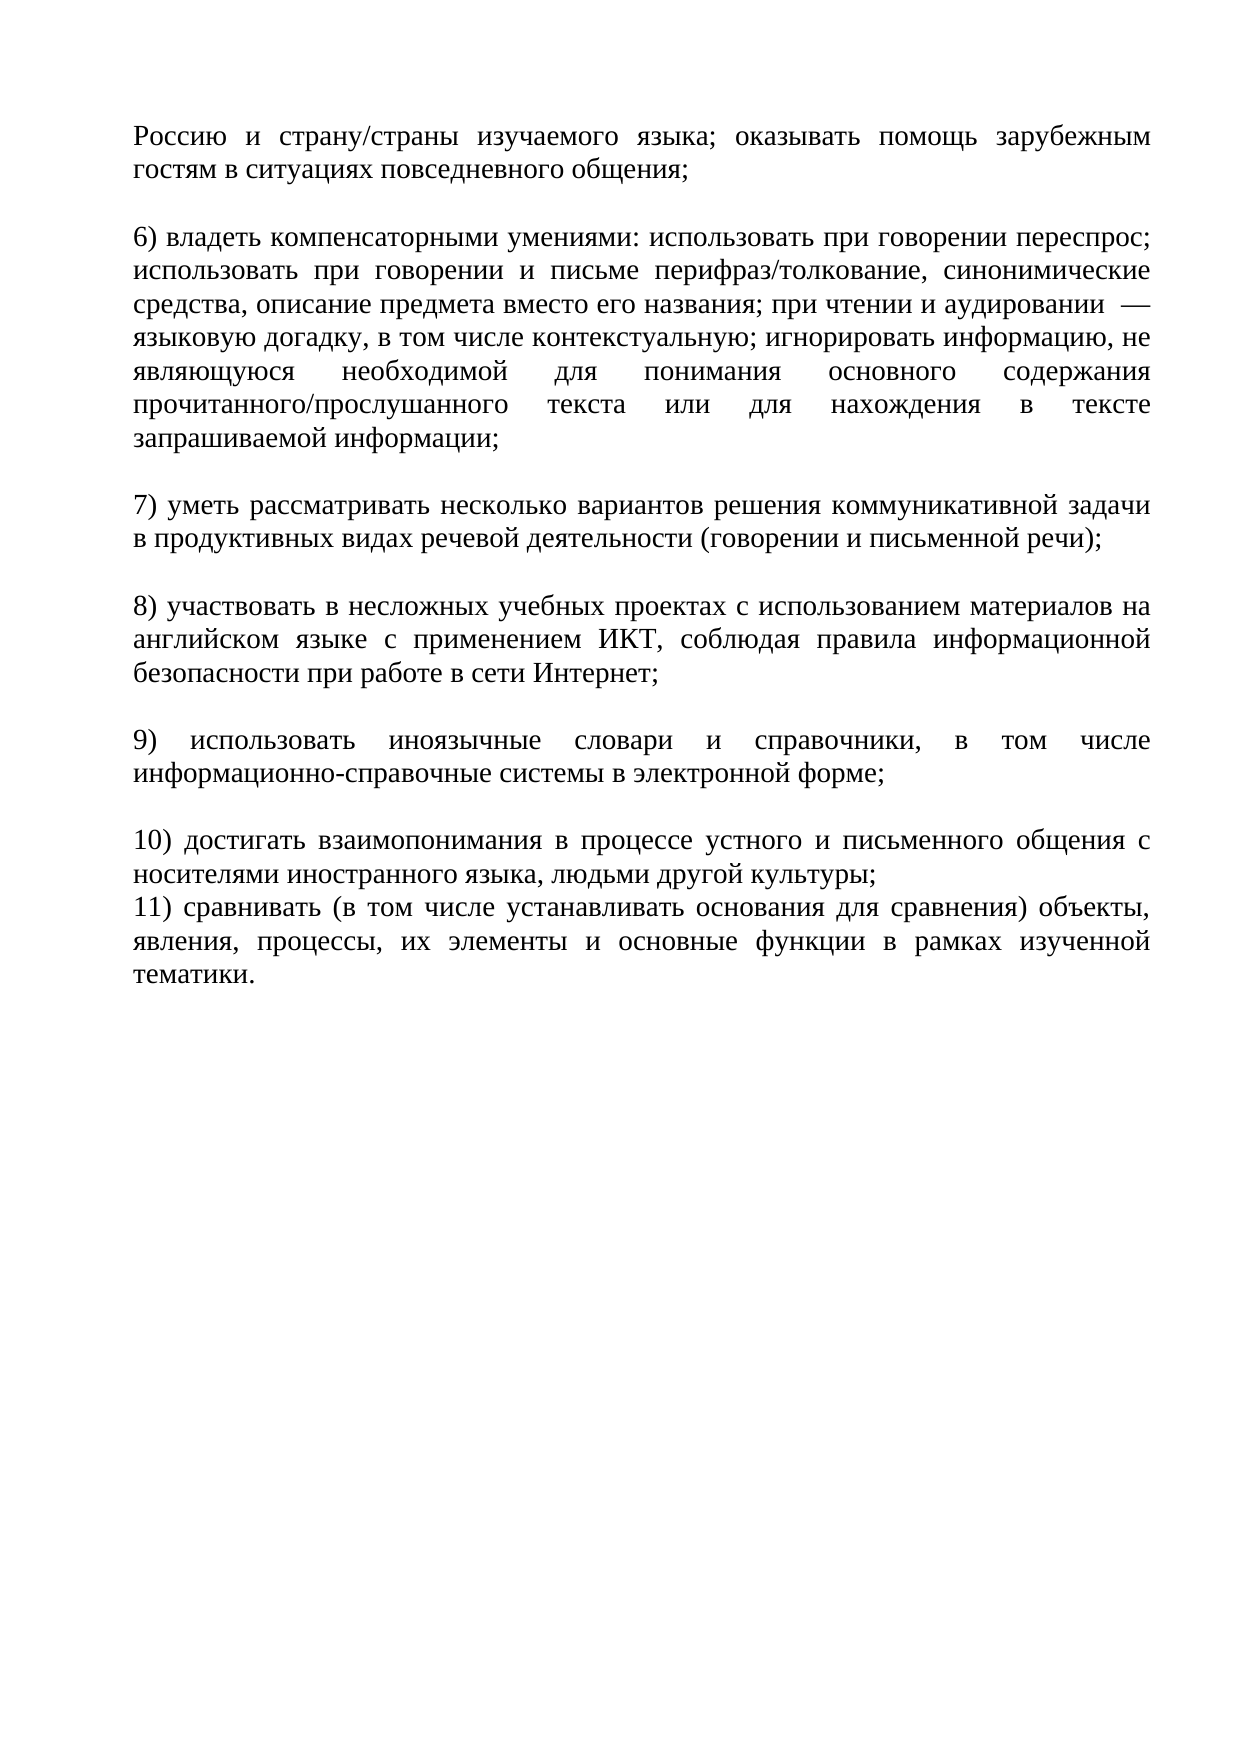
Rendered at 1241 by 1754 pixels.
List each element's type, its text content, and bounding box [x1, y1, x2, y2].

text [133, 118, 1152, 185]
text 7) уметь рассматривать несколько вариантов решения коммуникативной задачи в продуктивных видах речевой деятельности (говорении и письменной речи); [133, 487, 1152, 554]
text 6) владеть компенсаторными умениями: использовать при говорении переспрос; использовать при говорении и письме перифраз/толкование, синонимические средства, описание предмета вместо его названия; при чтении и аудировании — языковую догадку, в том числе контекстуальную; игнорировать информацию, не являющуюся необходимой для понимания основного содержания прочитанного/прослушанного текста или для нахождения в тексте запрашиваемой информации; [133, 219, 1152, 453]
text 9) использовать иноязычные словари и справочники, в том числе информационно-справочные системы в электронной форме; [133, 722, 1152, 789]
text 8) участвовать в несложных учебных проектах с использованием материалов на английском языке с применением ИКТ, соблюдая правила информационной безопасности при работе в сети Интернет; [133, 588, 1152, 688]
text 11) сравнивать (в том числе устанавливать основания для сравнения) объекты, явления, процессы, их элементы и основные функции в рамках изученной тематики. [133, 889, 1152, 990]
text 10) достигать взаимопонимания в процессе устного и письменного общения с носителями иностранного языка, людьми другой культуры; [133, 822, 1152, 889]
